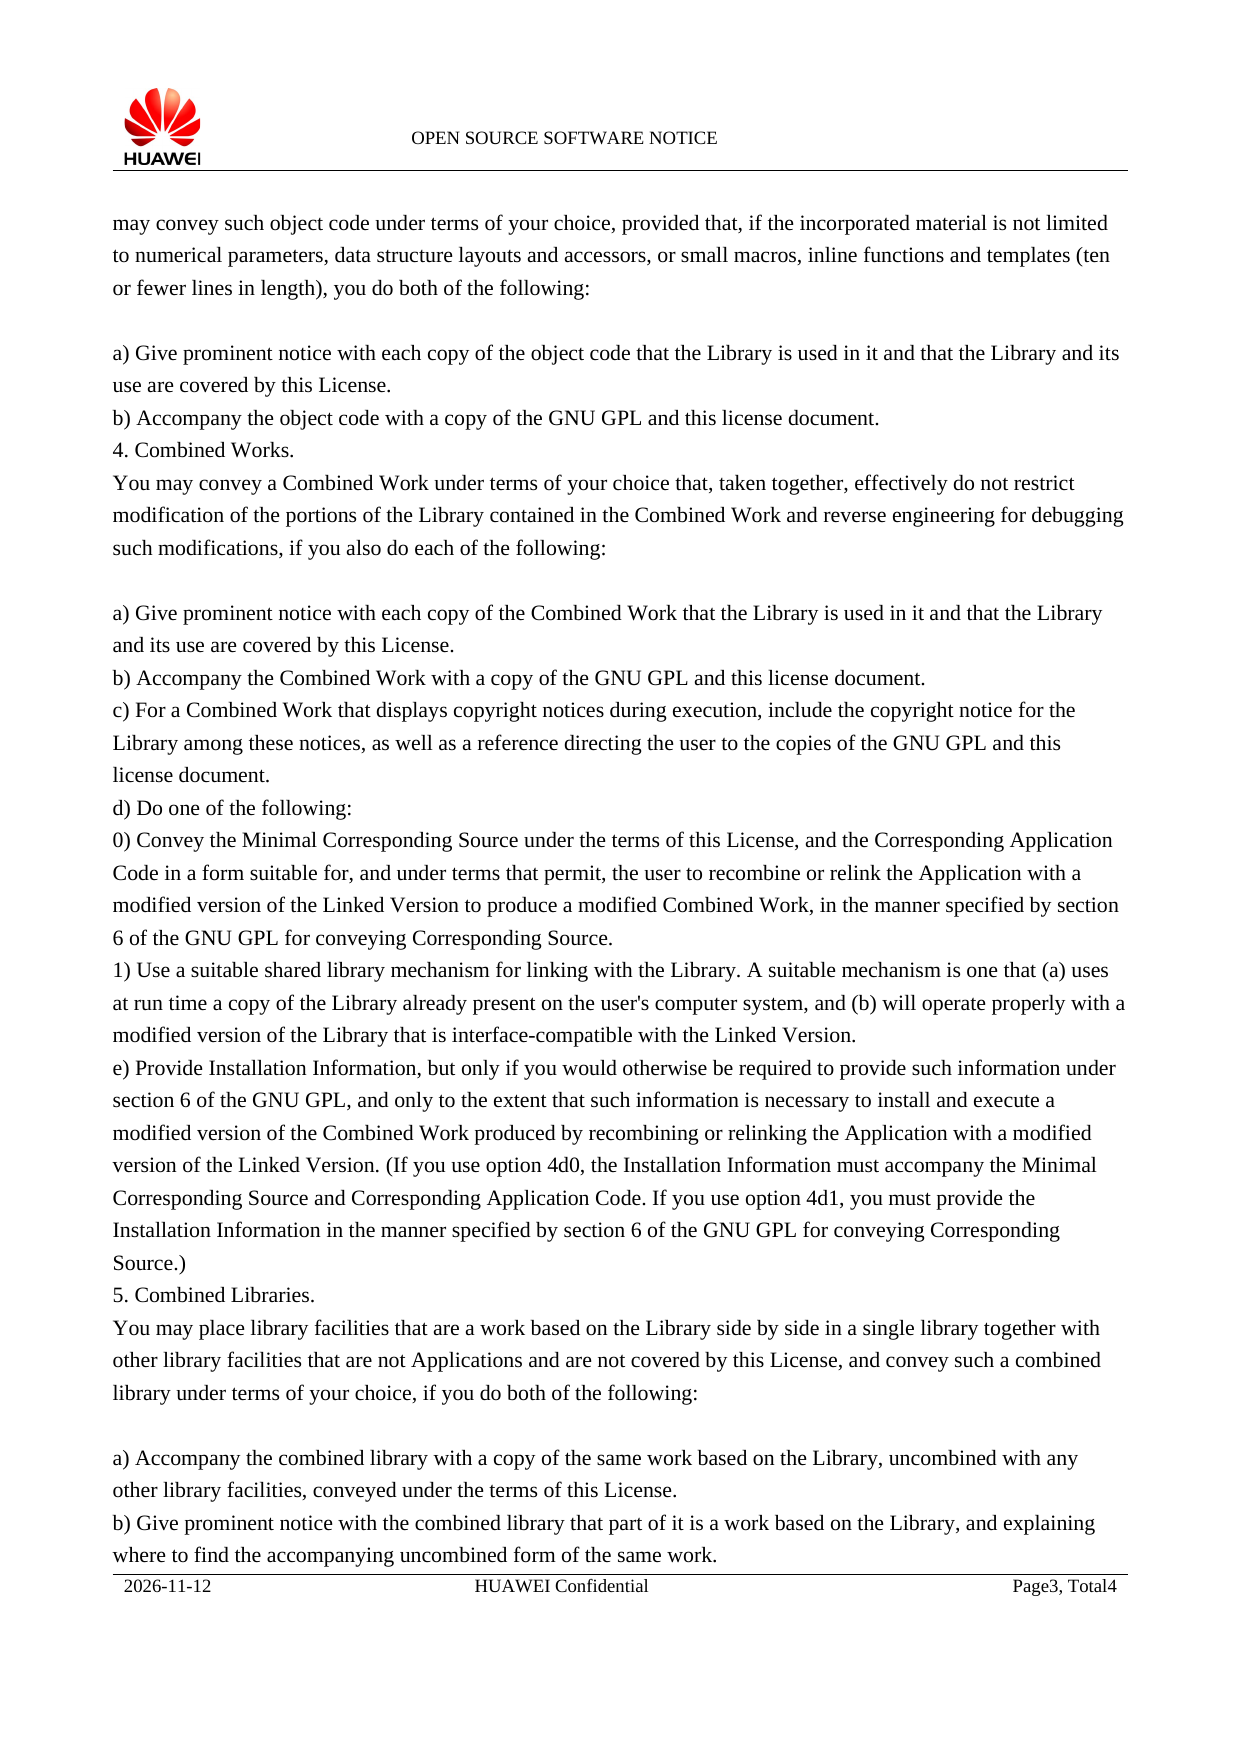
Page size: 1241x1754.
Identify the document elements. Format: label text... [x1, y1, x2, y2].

picture [124, 88, 201, 165]
